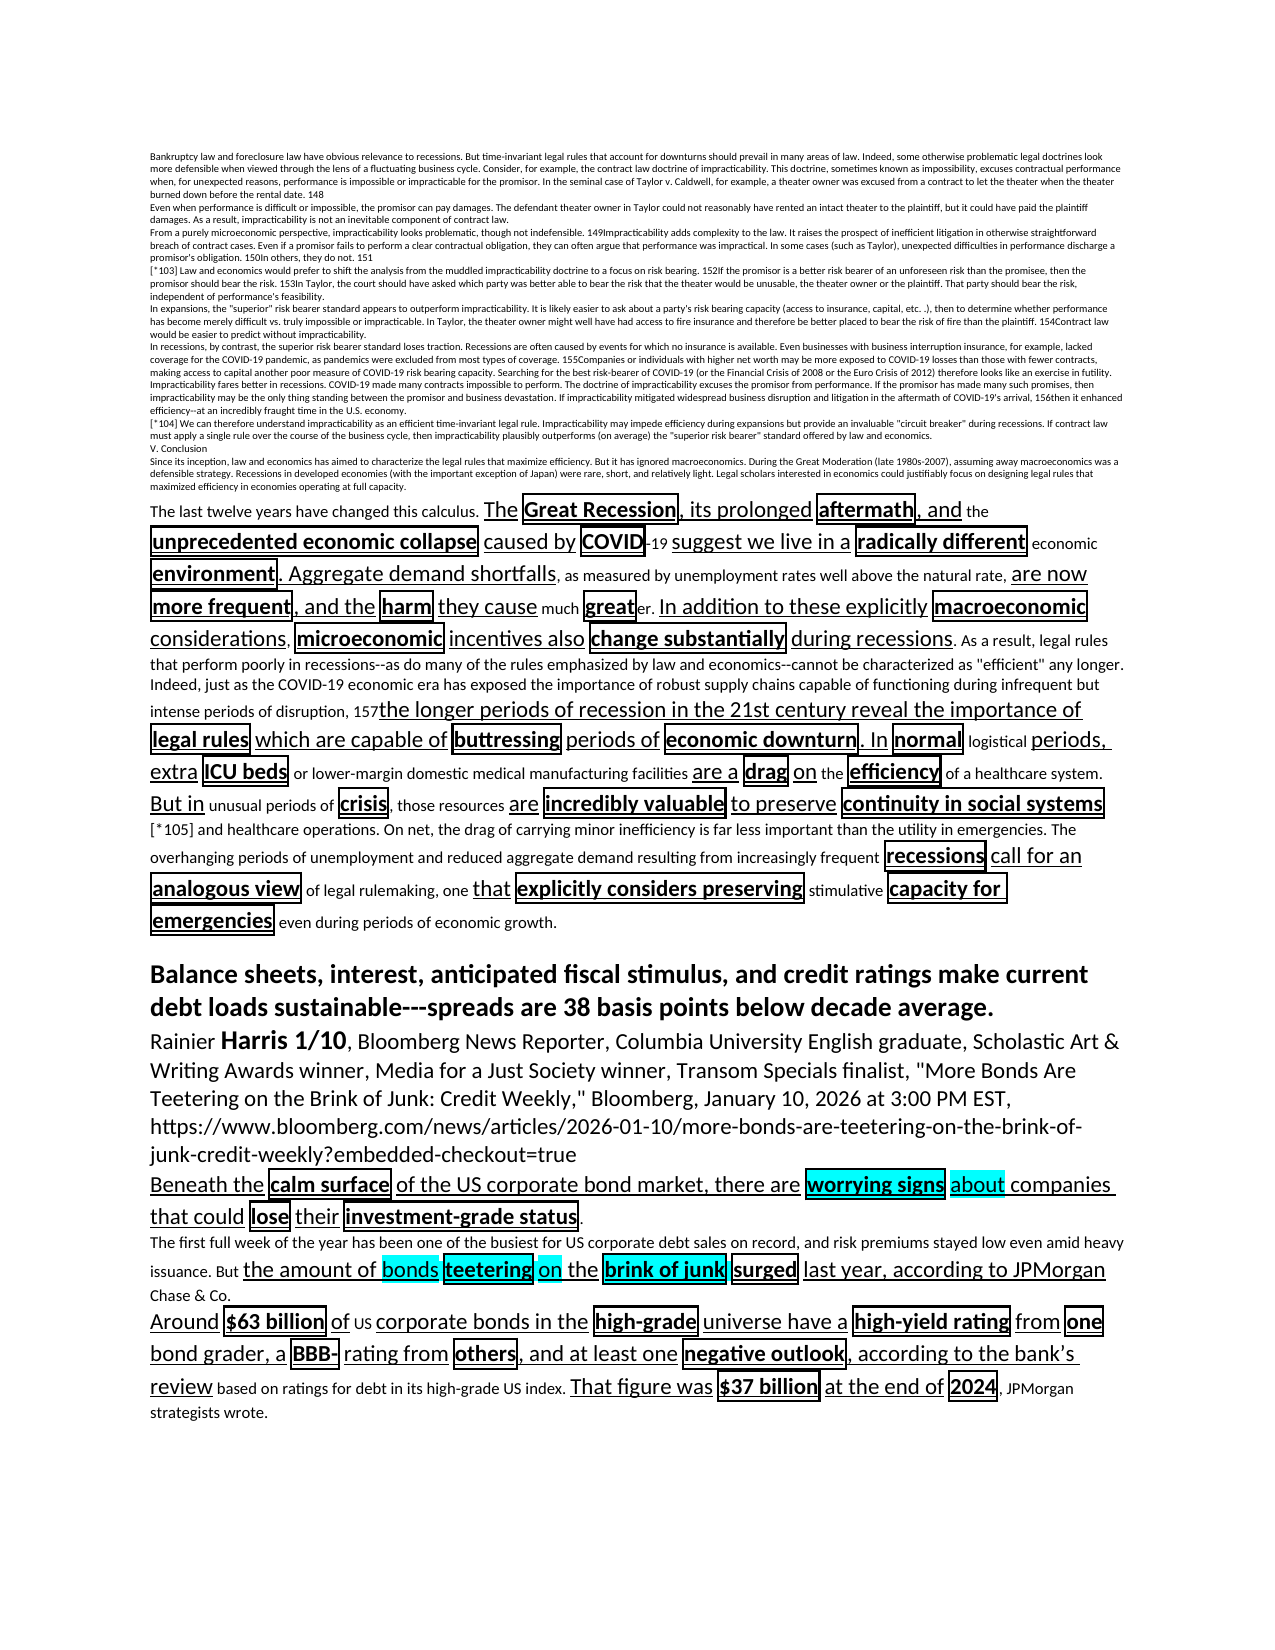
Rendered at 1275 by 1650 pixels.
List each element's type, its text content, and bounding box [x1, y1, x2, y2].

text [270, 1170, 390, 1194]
text Even when performance is difficult or impossible, the promisor can pay damages. The defendant theater owner in Taylor could not reasonably have rented an intact theater to the plaintiff, but it could have paid the plaintiff damages. As a result, impracticability is not an inevitable component of contract law. [150, 201, 1125, 226]
text Indeed, just as the COVID-19 economic era has exposed the importance of robust supply chains capable of functioning during infrequent but intense periods of disruption, 157the longer periods of recession in the 21st century reveal the importance of legal rules which are capable of buttressing periods of economic downturn. In normal logistical periods, extra ICU beds or lower-margin domestic medical manufacturing facilities are a drag on the efficiency of a healthcare system. But in unusual periods of crisis, those resources are incredibly valuable to preserve continuity in social systems [*105] and healthcare operations. On net, the drag of carrying minor inefficiency is far less important than the utility in emergencies. The overhanging periods of unemployment and reduced aggregate demand resulting from increasingly frequent recessions call for an analogous view of legal rulemaking, one that explicitly considers preserving stimulative capacity for emergencies even during periods of economic growth. [150, 674, 1125, 936]
text The last twelve years have changed this calculus. The Great Recession, its prolonged aftermath, and the unprecedented economic collapse caused by COVID-19 suggest we live in a radically different economic environment. Aggregate demand shortfalls, as measured by unemployment rates well above the natural rate, are now more frequent, and the harm they cause much greater. In addition to these explicitly macroeconomic considerations, microeconomic incentives also change substantially during recessions. As a result, legal rules that perform poorly in recessions--as do many of the rules emphasized by law and economics--cannot be characterized as "efficient" any longer. [150, 493, 1125, 674]
text Around $63 billion of US corporate bonds in the high-grade universe have a high-yield rating from one bond grader, a BBB- rating from others, and at least one negative outlook, according to the bank’s review based on ratings for debt in its high-grade US index. That figure was $37 billion at the end of 2024, JPMorgan strategists wrote. [150, 1305, 1125, 1422]
text [*103] Law and economics would prefer to shift the analysis from the muddled impracticability doctrine to a focus on risk bearing. 152If the promisor is a better risk bearer of an unforeseen risk than the promisee, then the promisor should bear the risk. 153In Taylor, the court should have asked which party was better able to bear the risk that the theater would be unusable, the theater owner or the plaintiff. That party should bear the risk, independent of performance's feasibility. [150, 264, 1125, 302]
subtitle Balance sheets, interest, anticipated fiscal stimulus, and credit ratings make current debt loads sustainable---spreads are 38 basis points below decade average. [150, 957, 1125, 1023]
text Impracticability fares better in recessions. COVID-19 made many contracts impossible to perform. The doctrine of impracticability excuses the promisor from performance. If the promisor has made many such promises, then impracticability may be the only thing standing between the promisor and business devastation. If impracticability mitigated widespread business disruption and litigation in the aftermath of COVID-19's arrival, 156then it enhanced efficiency--at an incredibly fraught time in the U.S. economy. [150, 379, 1125, 417]
text In expansions, the "superior" risk bearer standard appears to outperform impracticability. It is likely easier to ask about a party's risk bearing capacity (access to insurance, capital, etc. .), then to determine whether performance has become merely difficult vs. truly impossible or impracticable. In Taylor, the theater owner might well have had access to fire insurance and therefore be better placed to bear the risk of fire than the plaintiff. 154Contract law would be easier to predict without impracticability. [150, 302, 1125, 341]
text Since its inception, law and economics has aimed to characterize the legal rules that maximize efficiency. But it has ignored macroeconomics. During the Great Moderation (late 1980s-2007), assuming away macroeconomics was a defensible strategy. Recessions in developed economies (with the important exception of Japan) were rare, short, and relatively light. Legal scholars interested in economics could justifiably focus on designing legal rules that maximized efficiency in economies operating at full capacity. [150, 455, 1125, 493]
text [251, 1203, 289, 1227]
text Beneath the calm surface of the US corporate bond market, there are worrying signs about companies that could lose their investment-grade status. [392, 1168, 1125, 1232]
text V. Conclusion [150, 442, 1125, 455]
text From a purely microeconomic perspective, impracticability looks problematic, though not indefensible. 149Impracticability adds complexity to the law. It raises the prospect of inefficient litigation in otherwise straightforward breach of contract cases. Even if a promisor fails to perform a clear contractual obligation, they can often argue that performance was impractical. In some cases (such as Taylor), unexpected difficulties in performance discharge a promisor's obligation. 150In others, they do not. 151 [150, 226, 1125, 264]
text Bankruptcy law and foreclosure law have obvious relevance to recessions. But time-invariant legal rules that account for downturns should prevail in many areas of law. Indeed, some otherwise problematic legal doctrines look more defensible when viewed through the lens of a fluctuating business cycle. Consider, for example, the contract law doctrine of impracticability. This doctrine, sometimes known as impossibility, excuses contractual performance when, for unexpected reasons, performance is impossible or impracticable for the promisor. In the seminal case of Taylor v. Caldwell, for example, a theater owner was excused from a contract to let the theater when the theater burned down before the rental date. 148 [150, 150, 1125, 201]
text Rainier Harris 1/10, Bloomberg News Reporter, Columbia University English graduate, Scholastic Art & Writing Awards winner, Media for a Just Society winner, Transom Specials finalist, "More Bonds Are Teetering on the Brink of Junk: Credit Weekly," Bloomberg, January 10, 2026 at 3:00 PM EST, https://www.bloomberg.com/news/articles/2026-01-10/more-bonds-are-teetering-on-the-brink-of-junk-credit-weekly?embedded-checkout=true [150, 1023, 1125, 1168]
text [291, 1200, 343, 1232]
text The first full week of the year has been one of the busiest for US corporate debt sales on record, and risk premiums stayed low even amid heavy issuance. But the amount of bonds teetering on the brink of junk surged last year, according to JPMorgan Chase & Co. [150, 1232, 1125, 1305]
